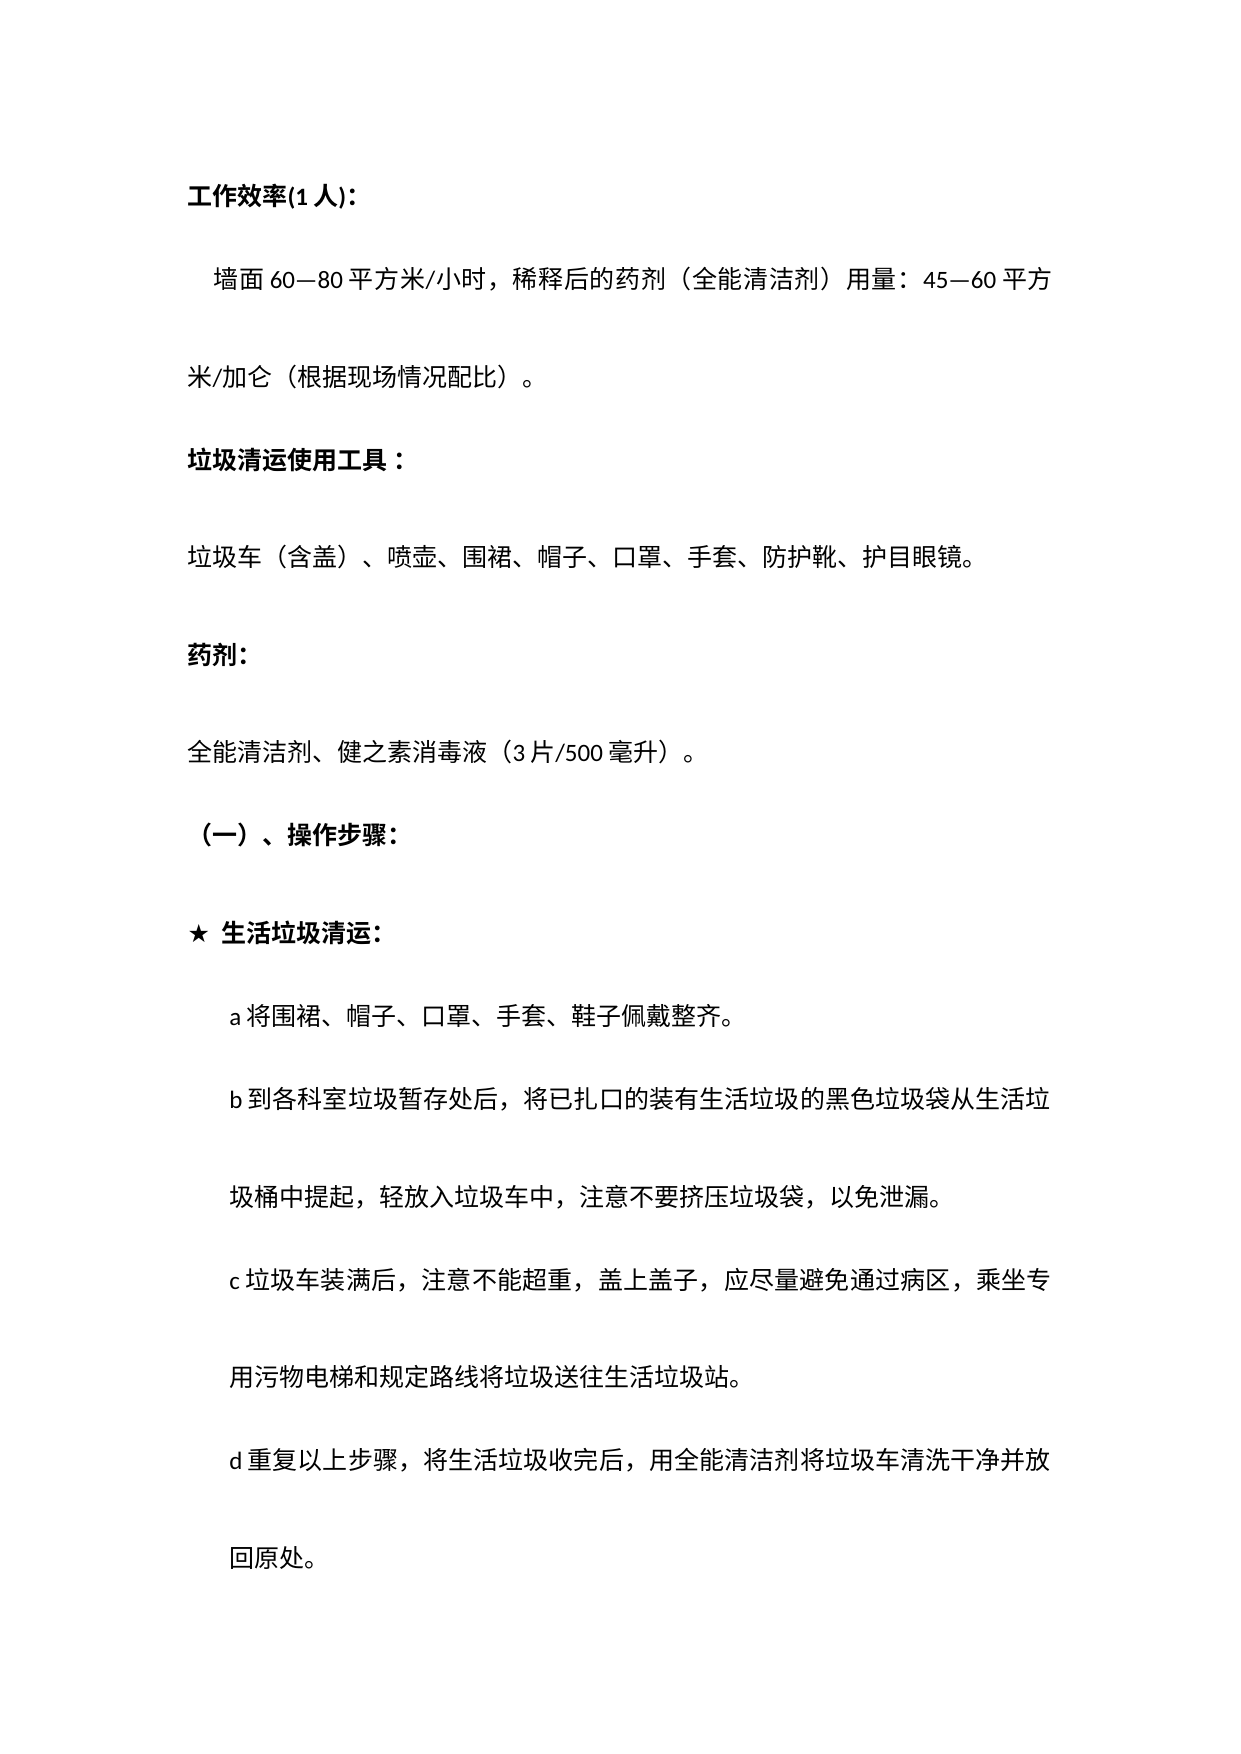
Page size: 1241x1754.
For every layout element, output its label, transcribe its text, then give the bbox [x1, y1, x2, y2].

text b到各科室垃圾暂存处后，将已扎口的装有生活垃圾的黑色垃圾袋从生活垃圾桶中提起，轻放入垃圾车中，注意不要挤压垃圾袋，以免泄漏。 [229, 1065, 1053, 1228]
text 工作效率(1人)： [187, 162, 1053, 227]
text 墙面60—80平方米/小时，稀释后的药剂（全能清洁剂）用量：45—60平方米/加仑（根据现场情况配比）。 [187, 245, 1053, 408]
text d重复以上步骤，将生活垃圾收完后，用全能清洁剂将垃圾车清洗干净并放回原处。 [229, 1426, 1053, 1589]
text a将围裙、帽子、口罩、手套、鞋子佩戴整齐。 [229, 982, 1053, 1047]
text （一）、操作步骤： ★ 生活垃圾清运： [187, 801, 1053, 964]
text c垃圾车装满后，注意不能超重，盖上盖子，应尽量避免通过病区，乘坐专用污物电梯和规定路线将垃圾送往生活垃圾站。 [229, 1246, 1053, 1408]
text 垃圾清运使用工具 ： 垃圾车（含盖）、喷壶、围裙、帽子、口罩、手套、防护靴、护目眼镜。 药剂： 全能清洁剂、健之素消毒液（3片/500毫升）。 [187, 426, 1053, 783]
